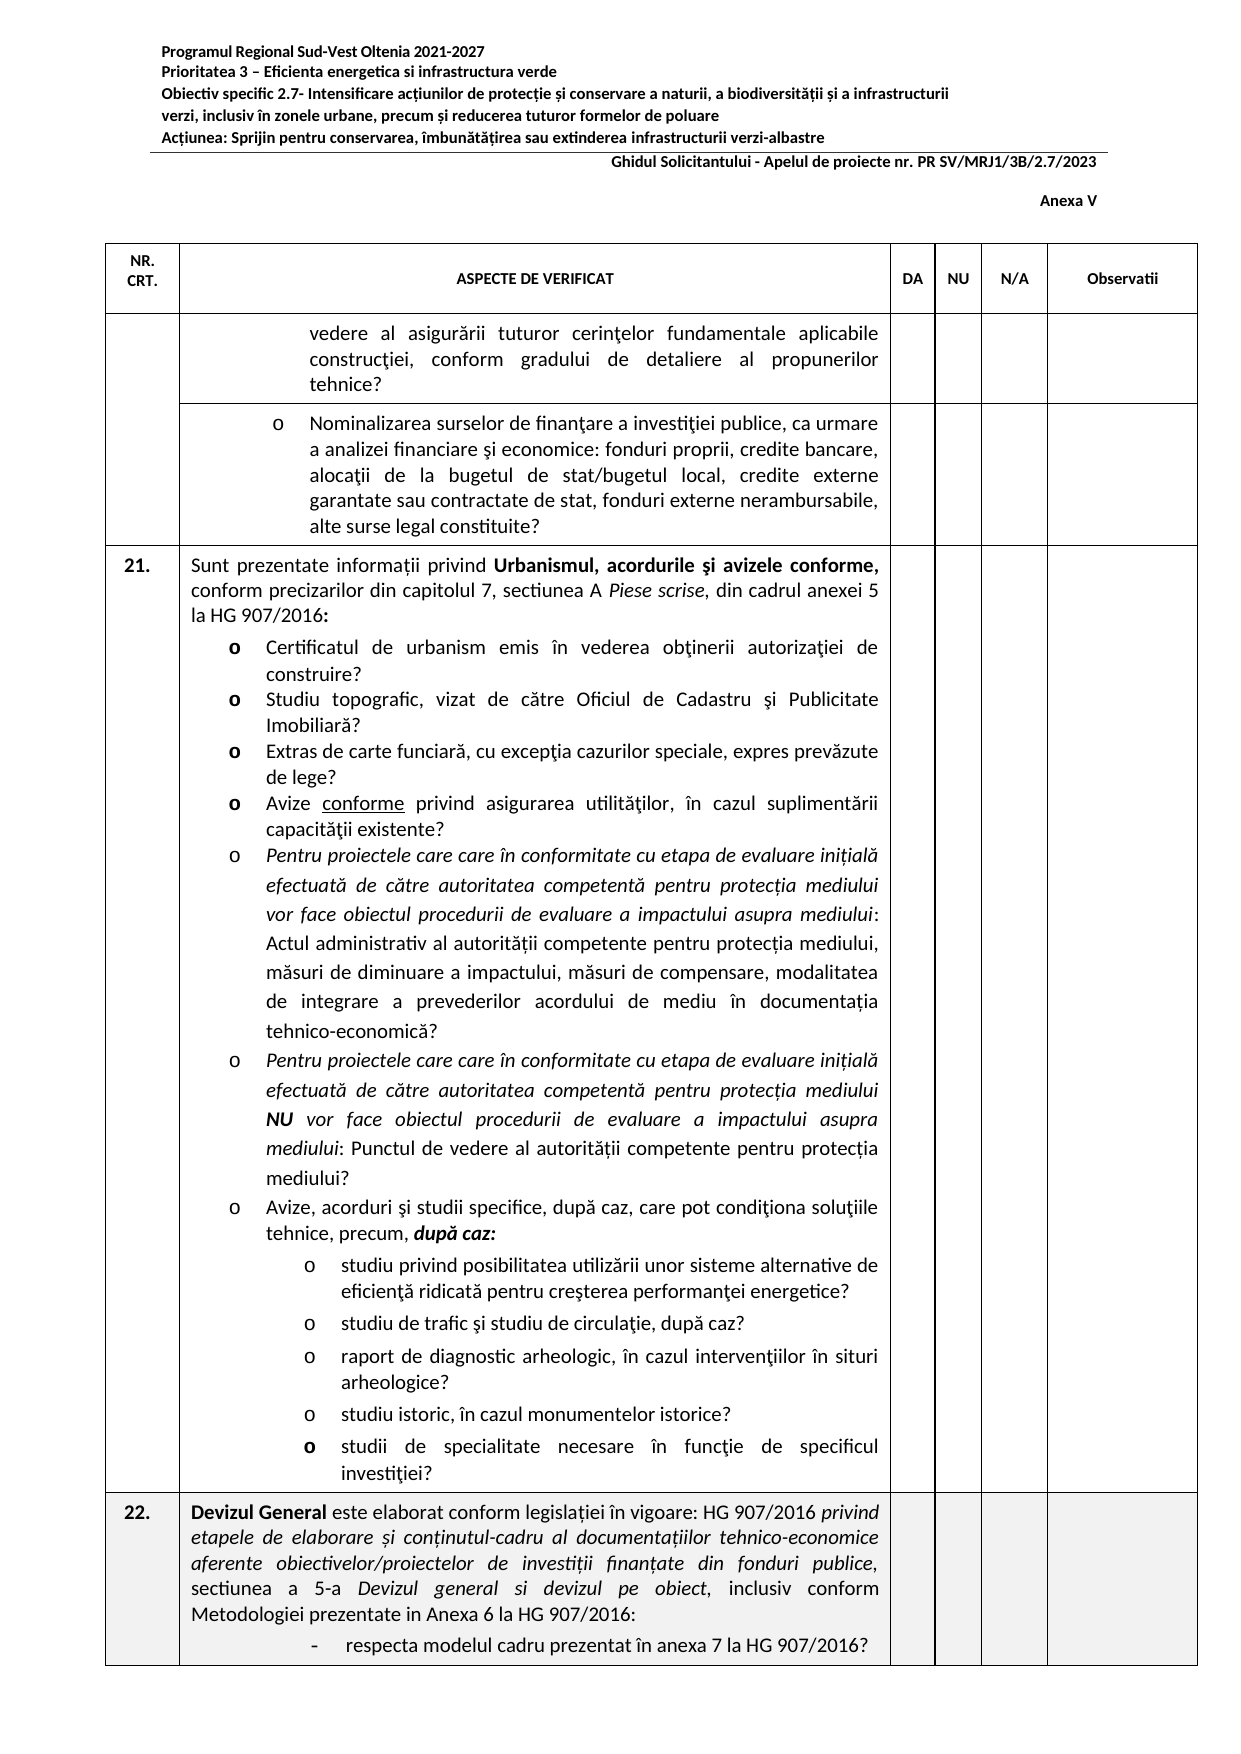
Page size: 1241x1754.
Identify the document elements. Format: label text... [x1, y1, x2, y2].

table_cell [936, 546, 981, 1492]
table_cell [891, 546, 934, 1492]
table_cell [982, 314, 1047, 403]
table_cell [891, 1493, 934, 1665]
table_header NR. CRT. [106, 244, 179, 313]
table_cell Sunt prezentate informații privind Urbanismul, acordurile şi avizele conforme, conform precizarilor din capitolul 7, sectiunea A Piese scrise, din cadrul anexei 5 la HG 907/2016: Certificatul de urbanism emis în vederea obţinerii autorizaţiei de construire? Studiu topografic, vizat de către Oficiul de Cadastru şi Publicitate Imobiliară? Extras de carte funciară, cu excepţia cazurilor speciale, expres prevăzute de lege? Avize conforme privind asigurarea utilităţilor, în cazul suplimentării capacităţii existente? Pentru proiectele care care în conformitate cu etapa de evaluare iniţială efectuată de către autoritatea competentă pentru protecţia mediului vor face obiectul procedurii de evaluare a impactului asupra mediului: Actul administrativ al autorităţii competente pentru protecţia mediului, măsuri de diminuare a impactului, măsuri de compensare, modalitatea de integrare a prevederilor acordului de mediu în documentaţia tehnico-economică? Pentru proiectele care care în conformitate cu etapa de evaluare iniţială efectuată de către autoritatea competentă pentru protecţia mediului NU vor face obiectul procedurii de evaluare a impactului asupra mediului: Punctul de vedere al autorităţii competente pentru protecţia mediului? Avize, acorduri şi studii specifice, după caz, care pot condiţiona soluţiile tehnice, precum, după caz: studiu privind posibilitatea utilizării unor sisteme alternative de eficienţă ridicată pentru creşterea performanţei energetice? studiu de trafic şi studiu de circulaţie, după caz? raport de diagnostic arheologic, în cazul intervenţiilor în situri arheologice? studiu istoric, în cazul monumentelor istorice? studii de specialitate necesare în funcţie de specificul investiţiei? [180, 546, 890, 1492]
table_cell [1048, 546, 1197, 1492]
table_header DA [891, 244, 934, 313]
table_cell [982, 546, 1047, 1492]
table_cell [1048, 314, 1197, 403]
table_cell [106, 546, 179, 1492]
table_cell Nominalizarea surselor de finanţare a investiţiei publice, ca urmare a analizei financiare şi economice: fonduri proprii, credite bancare, alocaţii de la bugetul de stat/bugetul local, credite externe garantate sau contractate de stat, fonduri externe nerambursabile, alte surse legal constituite? [180, 404, 890, 544]
table_header ASPECTE DE VERIFICAT [180, 244, 890, 313]
table_header NU [936, 244, 981, 313]
table_cell [106, 1493, 179, 1665]
table_cell [1048, 1493, 1197, 1665]
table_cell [180, 1493, 890, 1665]
table_cell [982, 1493, 1047, 1665]
table_cell [936, 404, 981, 544]
table_cell [891, 404, 934, 544]
table_header N/A [982, 244, 1047, 313]
table_header Observatii [1048, 244, 1197, 313]
table_cell [891, 314, 934, 403]
table_cell [1048, 404, 1197, 544]
table_cell [936, 1493, 981, 1665]
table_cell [180, 314, 890, 403]
table_cell [936, 314, 981, 403]
table_cell [982, 404, 1047, 544]
